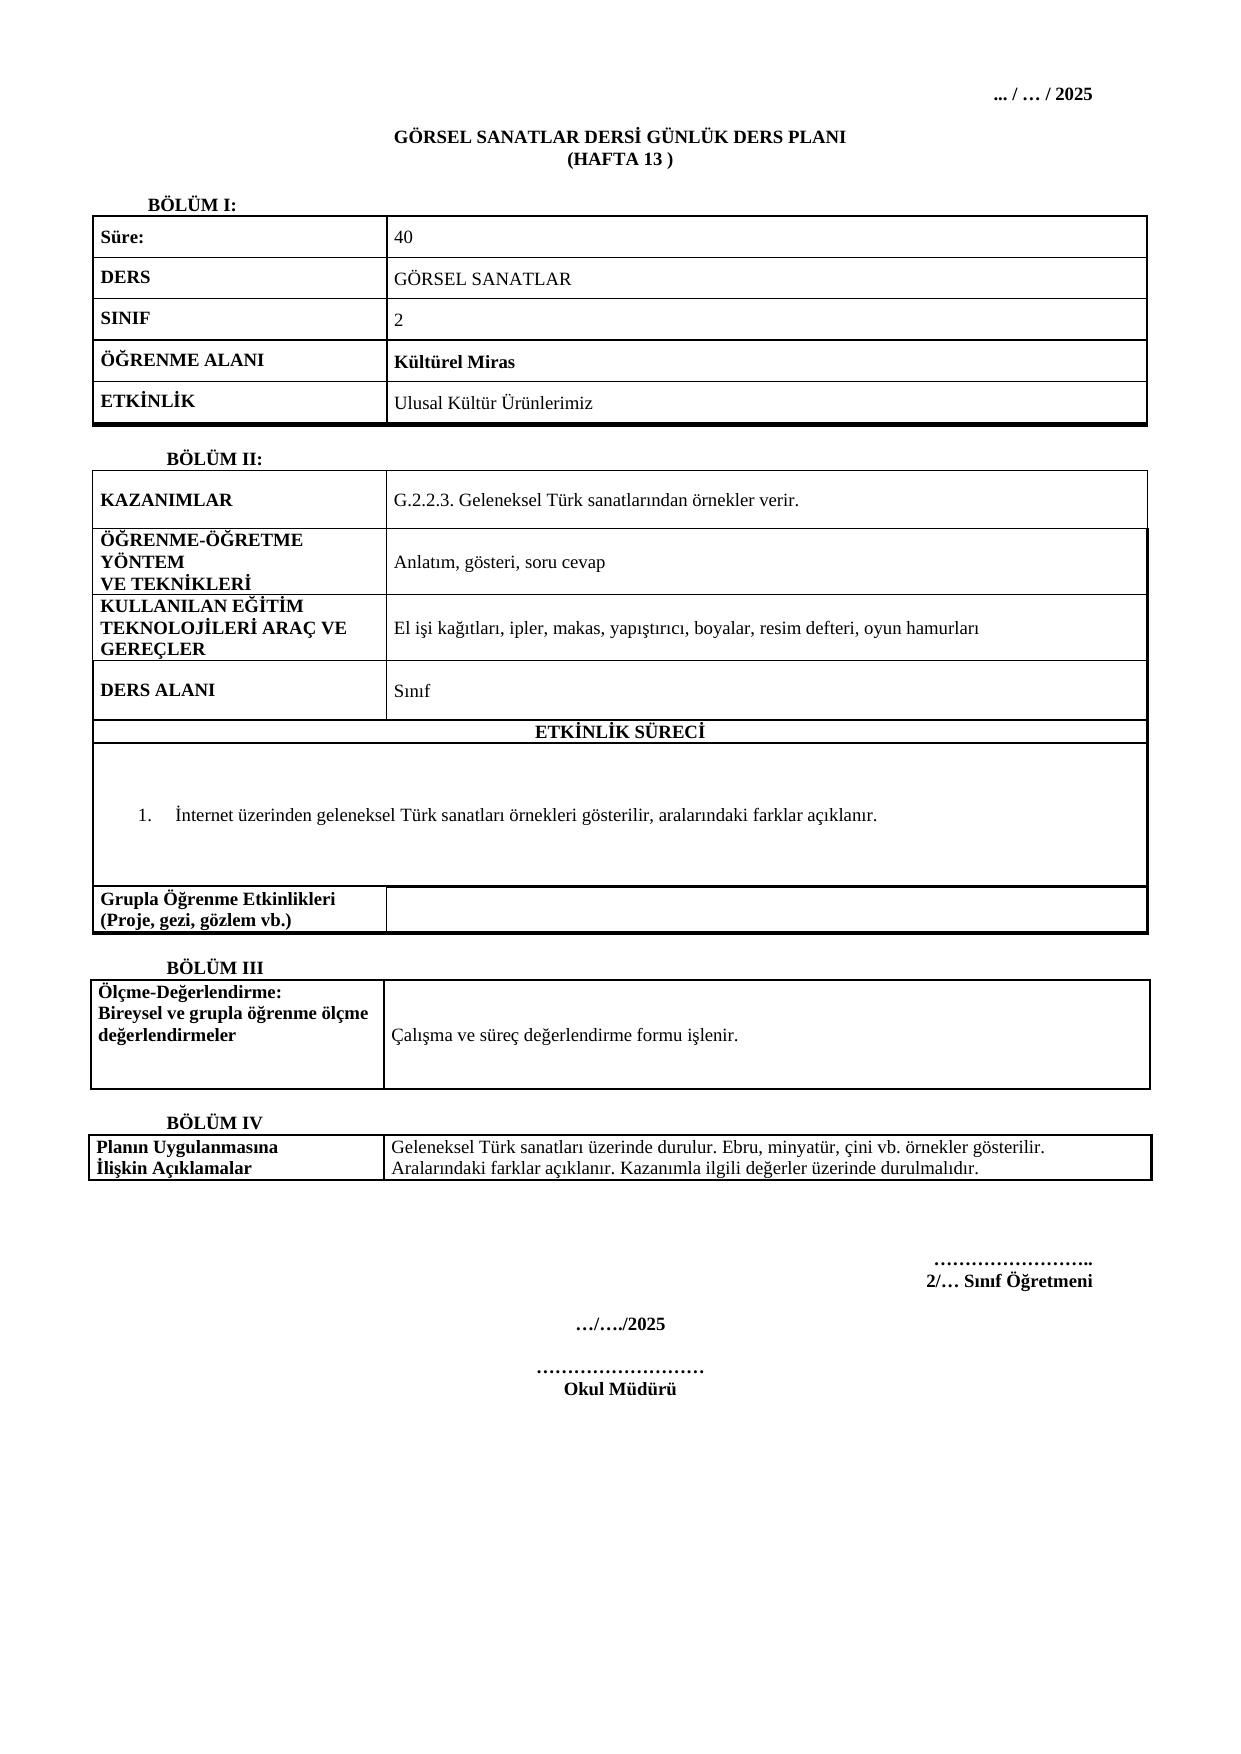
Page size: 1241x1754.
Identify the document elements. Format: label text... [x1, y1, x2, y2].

text (HAFTA 13 ) [148, 148, 1093, 169]
table_cell SINIF [94, 299, 386, 339]
table_header Ölçme-Değerlendirme: Bireysel ve grupla öğrenme ölçme değerlendirmeler [92, 981, 383, 1088]
text ……………………… [148, 1356, 1093, 1377]
table_header Planın Uygulanmasına İlişkin Açıklamalar [90, 1136, 383, 1179]
table_cell ETKİNLİK [94, 382, 386, 422]
subtitle BÖLÜM IV [148, 1112, 1093, 1133]
table_cell Anlatım, gösteri, soru cevap [387, 529, 1146, 594]
table_header Çalışma ve süreç değerlendirme formu işlenir. [385, 981, 1149, 1088]
table_cell Grupla Öğrenme Etkinlikleri (Proje, gezi, gözlem vb.) [94, 887, 386, 931]
table_cell İnternet üzerinden geleneksel Türk sanatları örnekleri gösterilir, aralarındaki farklar açıklanır. [94, 744, 1146, 885]
table_cell DERS ALANI [94, 661, 386, 719]
table_header Geleneksel Türk sanatları üzerinde durulur. Ebru, minyatür, çini vb. örnekler gösterilir. Aralarındaki farklar açıklanır. Kazanımla ilgili değerler üzerinde durulmalıdır. [385, 1136, 1150, 1179]
text BÖLÜM II: [148, 448, 1093, 470]
table_cell Ulusal Kültür Ürünlerimiz [388, 382, 1146, 422]
text BÖLÜM I: [148, 193, 1093, 215]
table_cell KULLANILAN EĞİTİM TEKNOLOJİLERİ ARAÇ VE GEREÇLER [93, 595, 386, 660]
table_cell GÖRSEL SANATLAR [388, 258, 1146, 298]
table_cell El işi kağıtları, ipler, makas, yapıştırıcı, boyalar, resim defteri, oyun hamurları [387, 595, 1146, 660]
text …………………….. [148, 1248, 1093, 1269]
table_cell ÖĞRENME-ÖĞRETME YÖNTEM VE TEKNİKLERİ [93, 529, 386, 594]
table_header Süre: [94, 217, 386, 256]
table_cell ETKİNLİK SÜRECİ [94, 721, 1146, 742]
table_cell ÖĞRENME ALANI [94, 341, 386, 381]
text …/…./2025 [148, 1313, 1093, 1334]
text Okul Müdürü [148, 1377, 1093, 1399]
table_cell Kültürel Miras [388, 341, 1146, 381]
text GÖRSEL SANATLAR DERSİ GÜNLÜK DERS PLANI [148, 126, 1093, 148]
table_cell DERS [94, 258, 386, 298]
text ... / … / 2025 [148, 83, 1093, 105]
table_header 40 [388, 217, 1146, 256]
table_cell Sınıf [387, 661, 1146, 719]
table_header G.2.2.3. Geleneksel Türk sanatlarından örnekler verir. [387, 471, 1147, 528]
subtitle BÖLÜM III [148, 957, 1093, 978]
table_cell [387, 888, 1146, 931]
text 2/… Sınıf Öğretmeni [148, 1269, 1093, 1291]
table_header KAZANIMLAR [93, 471, 386, 528]
table_cell 2 [388, 299, 1146, 339]
